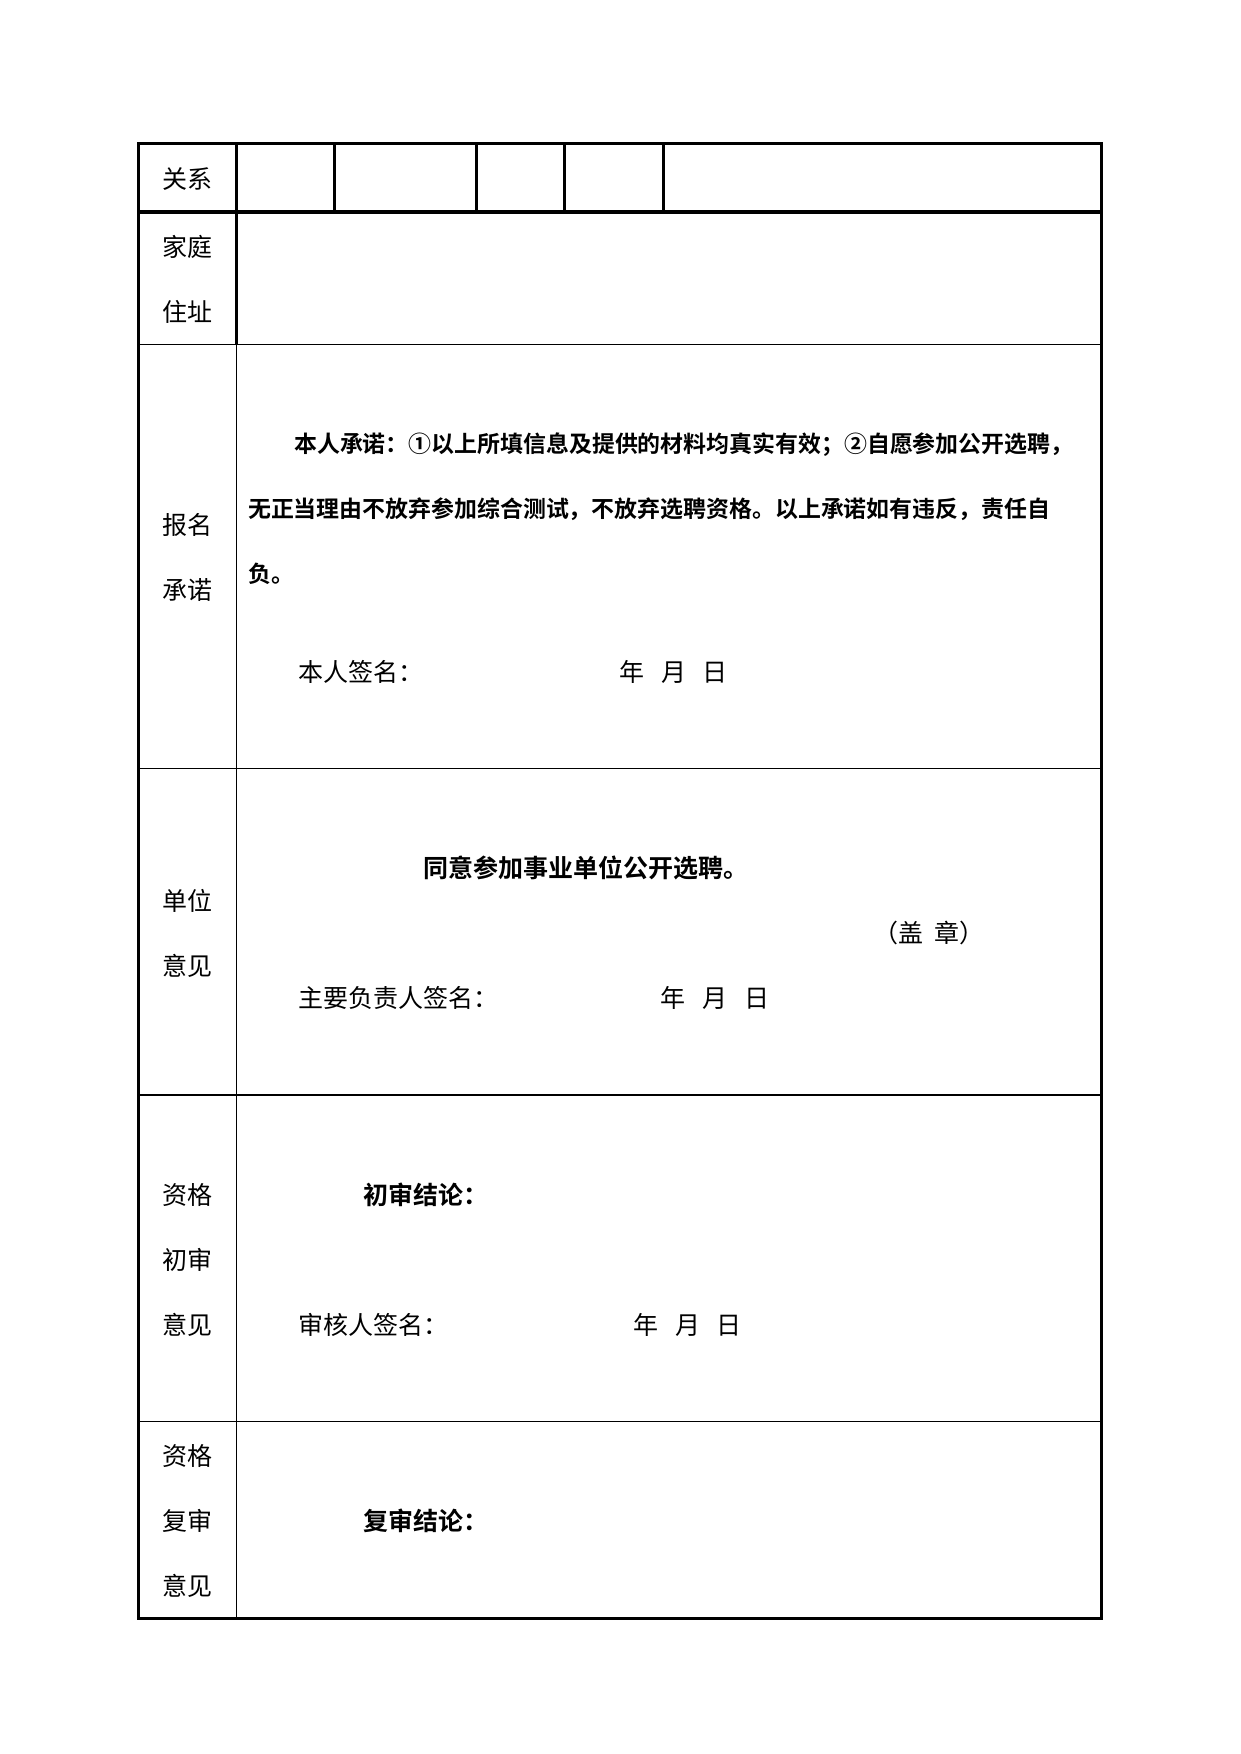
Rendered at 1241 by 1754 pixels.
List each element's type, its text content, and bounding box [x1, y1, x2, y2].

table_cell 单位 意见 [140, 769, 236, 1094]
table_cell 家庭 住址 [140, 214, 235, 343]
table_cell 报名 承诺 [140, 345, 236, 768]
table_cell [566, 145, 662, 210]
table_cell [336, 145, 475, 210]
table_cell 复审结论： 审核人签名： 年 月 日 [237, 1422, 1100, 1617]
table_cell [665, 145, 1100, 210]
table_cell 初审结论： 审核人签名： 年 月 日 [237, 1096, 1100, 1421]
table_cell 本人承诺：①以上所填信息及提供的材料均真实有效；②自愿参加公开选聘，无正当理由不放弃参加综合测试，不放弃选聘资格。以上承诺如有违反，责任自负。 本人签名： 年 月 日 [237, 345, 1100, 768]
table_cell [478, 145, 563, 210]
table_cell 同意参加事业单位公开选聘。 （盖 章） 主要负责人签名： 年 月 日 [237, 769, 1100, 1094]
table_cell [238, 145, 333, 210]
table_cell [238, 214, 1100, 343]
table_cell 资格 复审 意见 [140, 1422, 236, 1617]
table_cell 资格 初审 意见 [140, 1096, 236, 1421]
